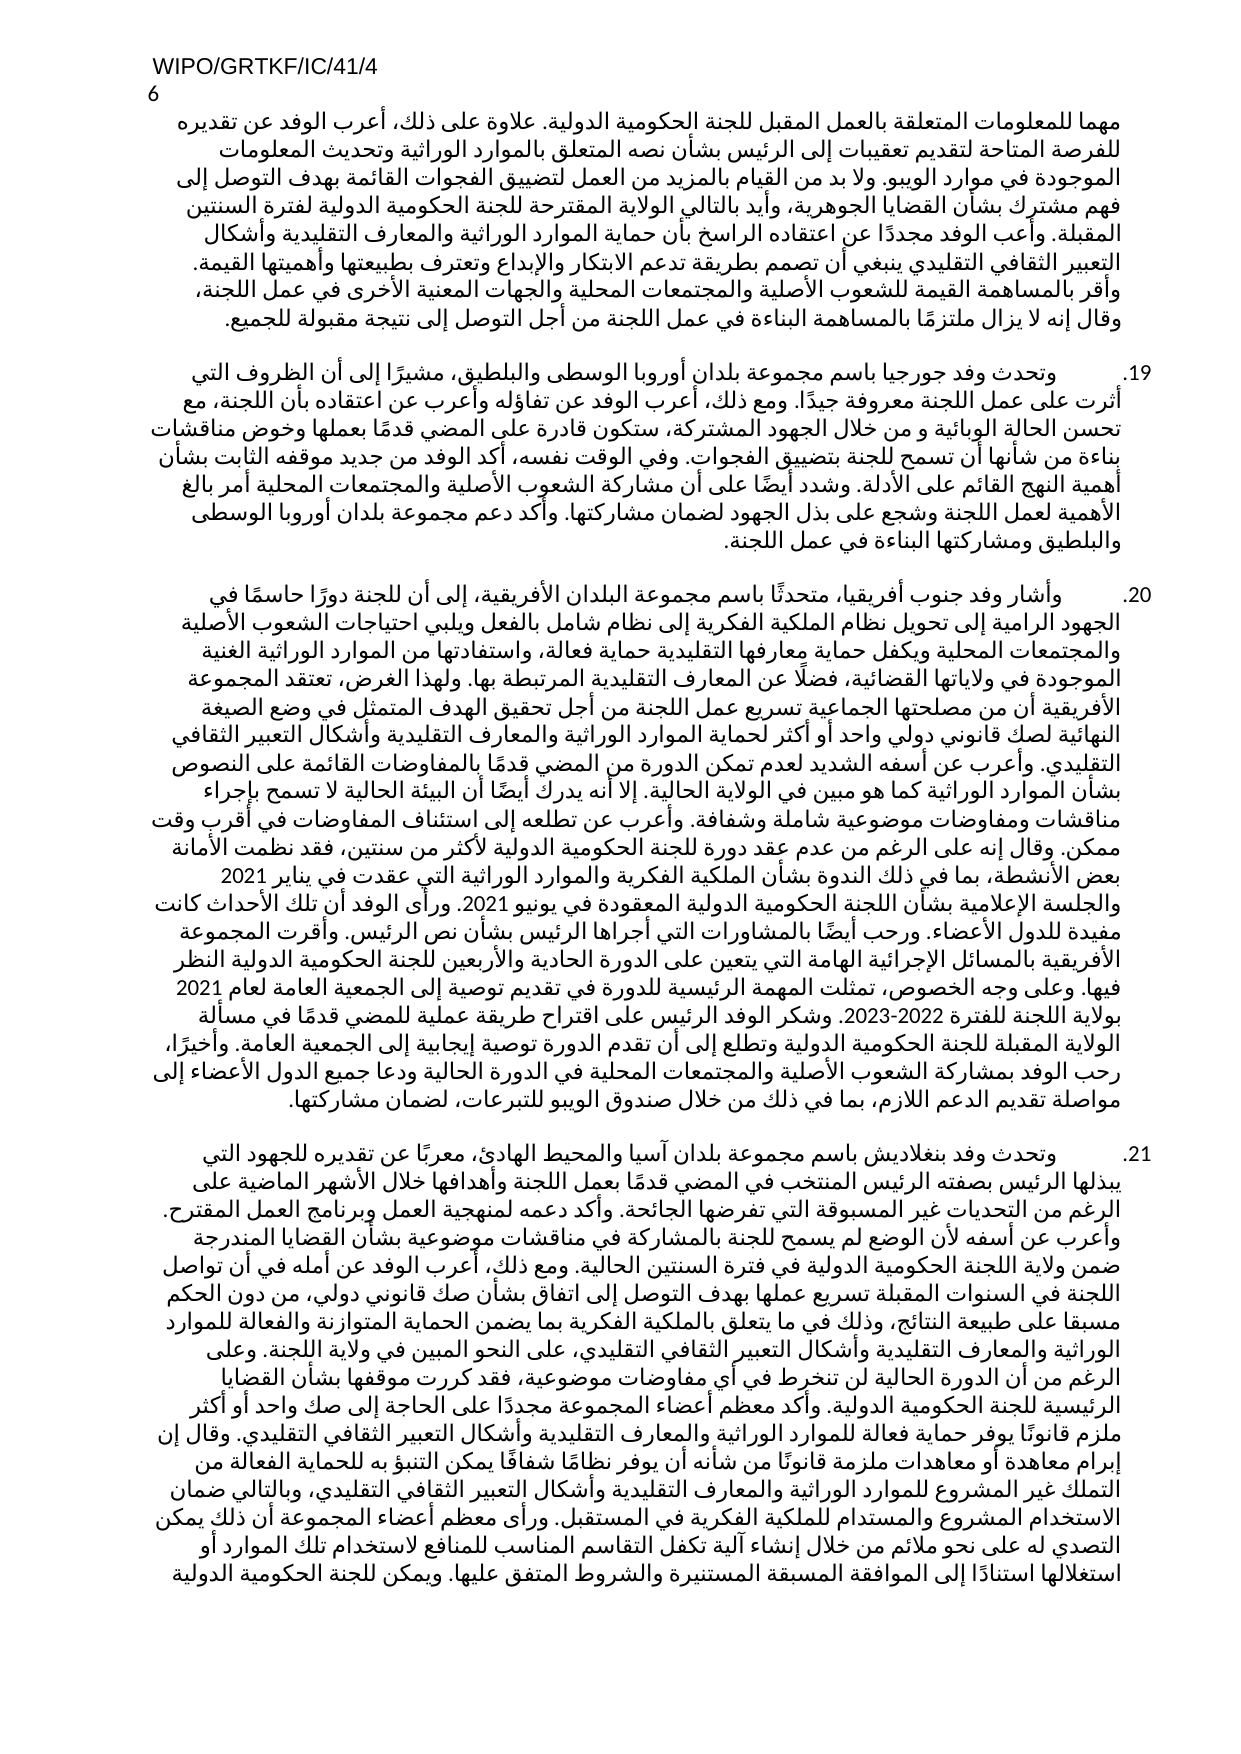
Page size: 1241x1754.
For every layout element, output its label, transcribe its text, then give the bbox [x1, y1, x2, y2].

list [148, 107, 1122, 332]
list وتحدث وفد جورجيا باسم مجموعة بلدان أوروبا الوسطى والبلطيق، مشيرًا إلى أن الظروف التي أثرت على عمل اللجنة معروفة جيدًا. ومع ذلك، أعرب الوفد عن تفاؤله وأعرب عن اعتقاده بأن اللجنة، مع تحسن الحالة الوبائية و من خلال الجهود المشتركة، ستكون قادرة على المضي قدمًا بعملها وخوض مناقشات بناءة من شأنها أن تسمح للجنة بتضييق الفجوات. وفي الوقت نفسه، أكد الوفد من جديد موقفه الثابت بشأن أهمية النهج القائم على الأدلة. وشدد أيضًا على أن مشاركة الشعوب الأصلية والمجتمعات المحلية أمر بالغ الأهمية لعمل اللجنة وشجع على بذل الجهود لضمان مشاركتها. وأكد دعم مجموعة بلدان أوروبا الوسطى والبلطيق ومشاركتها البناءة في عمل اللجنة. [148, 358, 1122, 554]
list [148, 1139, 1122, 1588]
list وأشار وفد جنوب أفريقيا، متحدثًا باسم مجموعة البلدان الأفريقية، إلى أن للجنة دورًا حاسمًا في الجهود الرامية إلى تحويل نظام الملكية الفكرية إلى نظام شامل بالفعل ويلبي احتياجات الشعوب الأصلية والمجتمعات المحلية ويكفل حماية معارفها التقليدية حماية فعالة، واستفادتها من الموارد الوراثية الغنية الموجودة في ولاياتها القضائية، فضلًا عن المعارف التقليدية المرتبطة بها. ولهذا الغرض، تعتقد المجموعة الأفريقية أن من مصلحتها الجماعية تسريع عمل اللجنة من أجل تحقيق الهدف المتمثل في وضع الصيغة النهائية لصك قانوني دولي واحد أو أكثر لحماية الموارد الوراثية والمعارف التقليدية وأشكال التعبير الثقافي التقليدي. وأعرب عن أسفه الشديد لعدم تمكن الدورة من المضي قدمًا بالمفاوضات القائمة على النصوص بشأن الموارد الوراثية كما هو مبين في الولاية الحالية. إلا أنه يدرك أيضًا أن البيئة الحالية لا تسمح بإجراء مناقشات ومفاوضات موضوعية شاملة وشفافة. وأعرب عن تطلعه إلى استئناف المفاوضات في أقرب وقت ممكن. وقال إنه على الرغم من عدم عقد دورة للجنة الحكومية الدولية لأكثر من سنتين، فقد نظمت الأمانة بعض الأنشطة، بما في ذلك الندوة بشأن الملكية الفكرية والموارد الوراثية التي عقدت في يناير 2021 والجلسة الإعلامية بشأن اللجنة الحكومية الدولية المعقودة في يونيو 2021. ورأى الوفد أن تلك الأحداث كانت مفيدة للدول الأعضاء. ورحب أيضًا بالمشاورات التي أجراها الرئيس بشأن نص الرئيس. وأقرت المجموعة الأفريقية بالمسائل الإجرائية الهامة التي يتعين على الدورة الحادية والأربعين للجنة الحكومية الدولية النظر فيها. وعلى وجه الخصوص، تمثلت المهمة الرئيسية للدورة في تقديم توصية إلى الجمعية العامة لعام 2021 بولاية اللجنة للفترة 2022-2023. وشكر الوفد الرئيس على اقتراح طريقة عملية للمضي قدمًا في مسألة الولاية المقبلة للجنة الحكومية الدولية وتطلع إلى أن تقدم الدورة توصية إيجابية إلى الجمعية العامة. وأخيرًا، رحب الوفد بمشاركة الشعوب الأصلية والمجتمعات المحلية في الدورة الحالية ودعا جميع الدول الأعضاء إلى مواصلة تقديم الدعم اللازم، بما في ذلك من خلال صندوق الويبو للتبرعات، لضمان مشاركتها. [148, 581, 1122, 1113]
